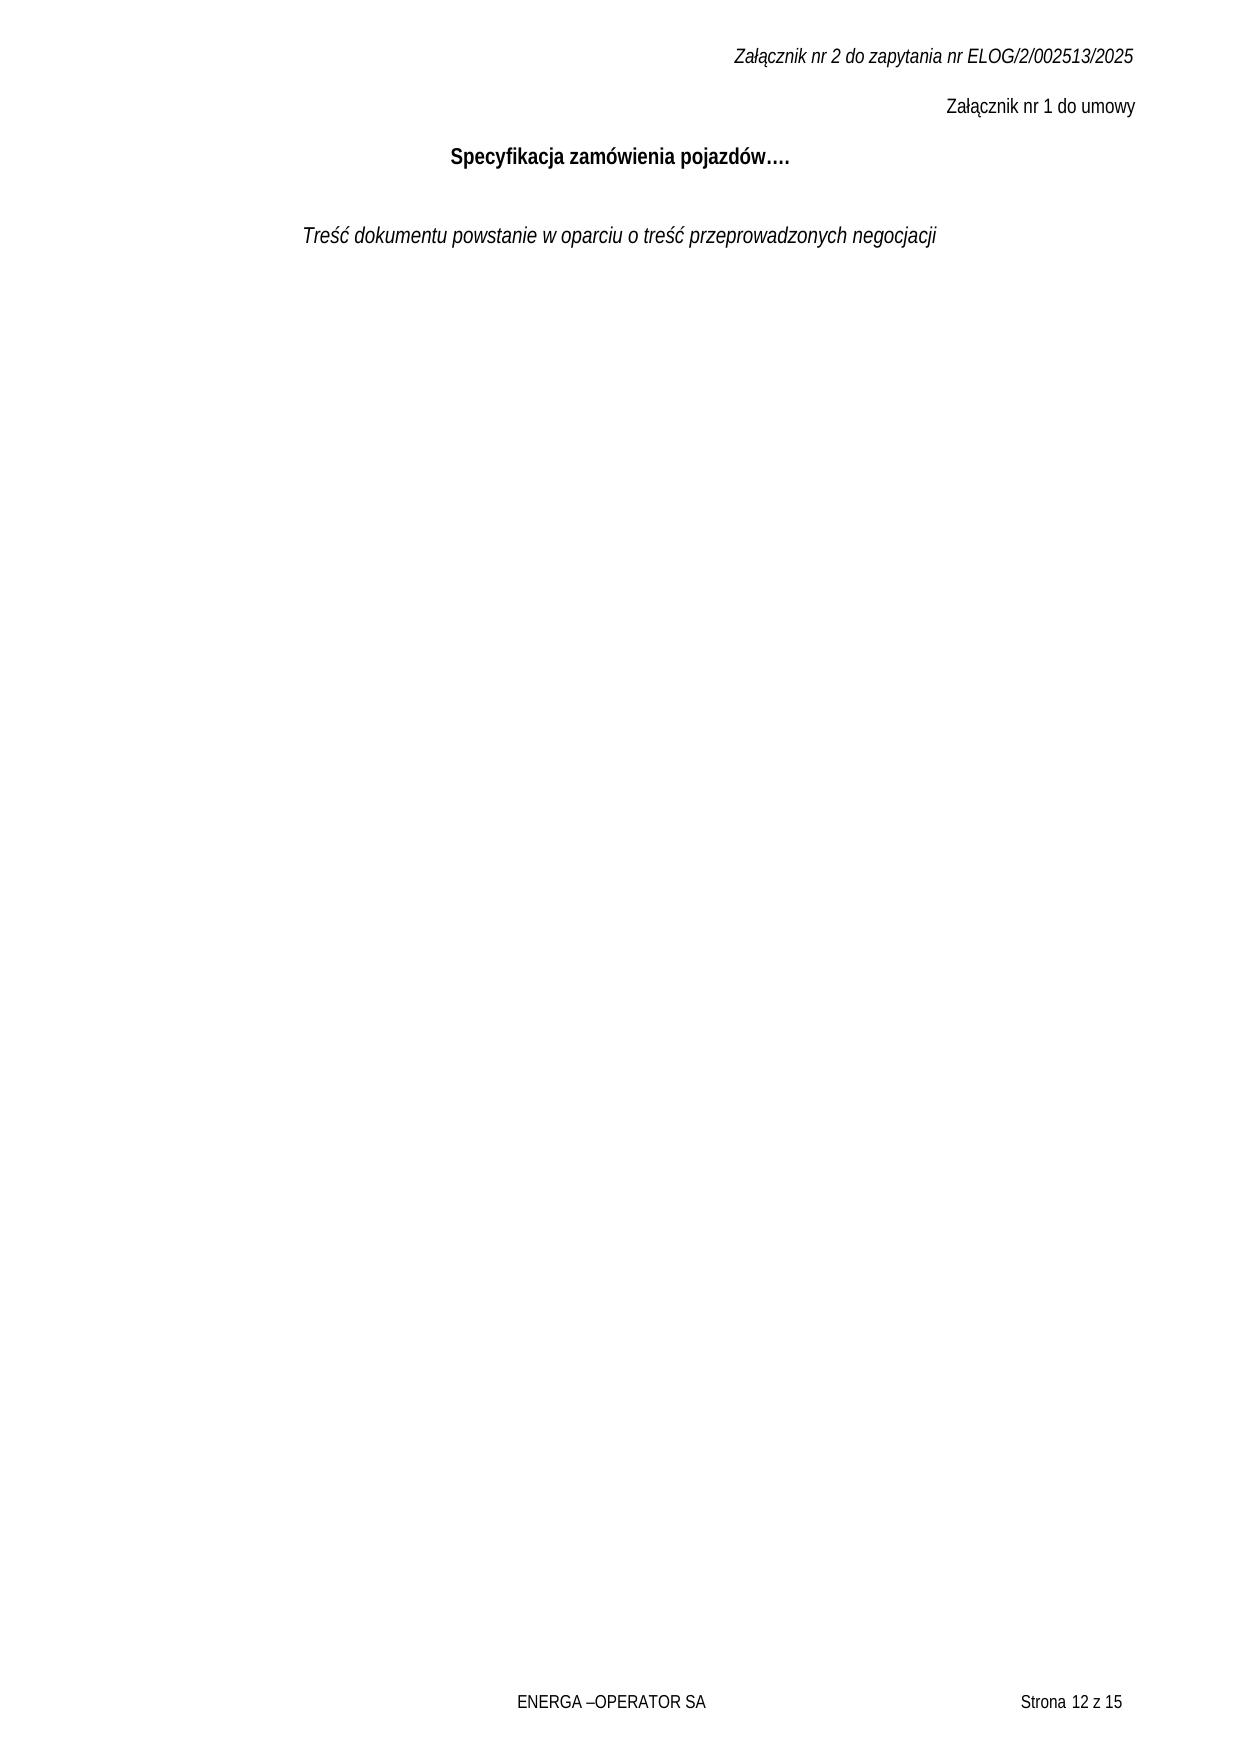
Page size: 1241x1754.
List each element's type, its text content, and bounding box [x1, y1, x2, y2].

text Treść dokumentu powstanie w oparciu o treść przeprowadzonych negocjacji [105, 222, 1135, 248]
text Załącznik nr 1 do umowy [105, 93, 1135, 118]
text Specyfikacja zamówienia pojazdów…. [105, 143, 1135, 169]
